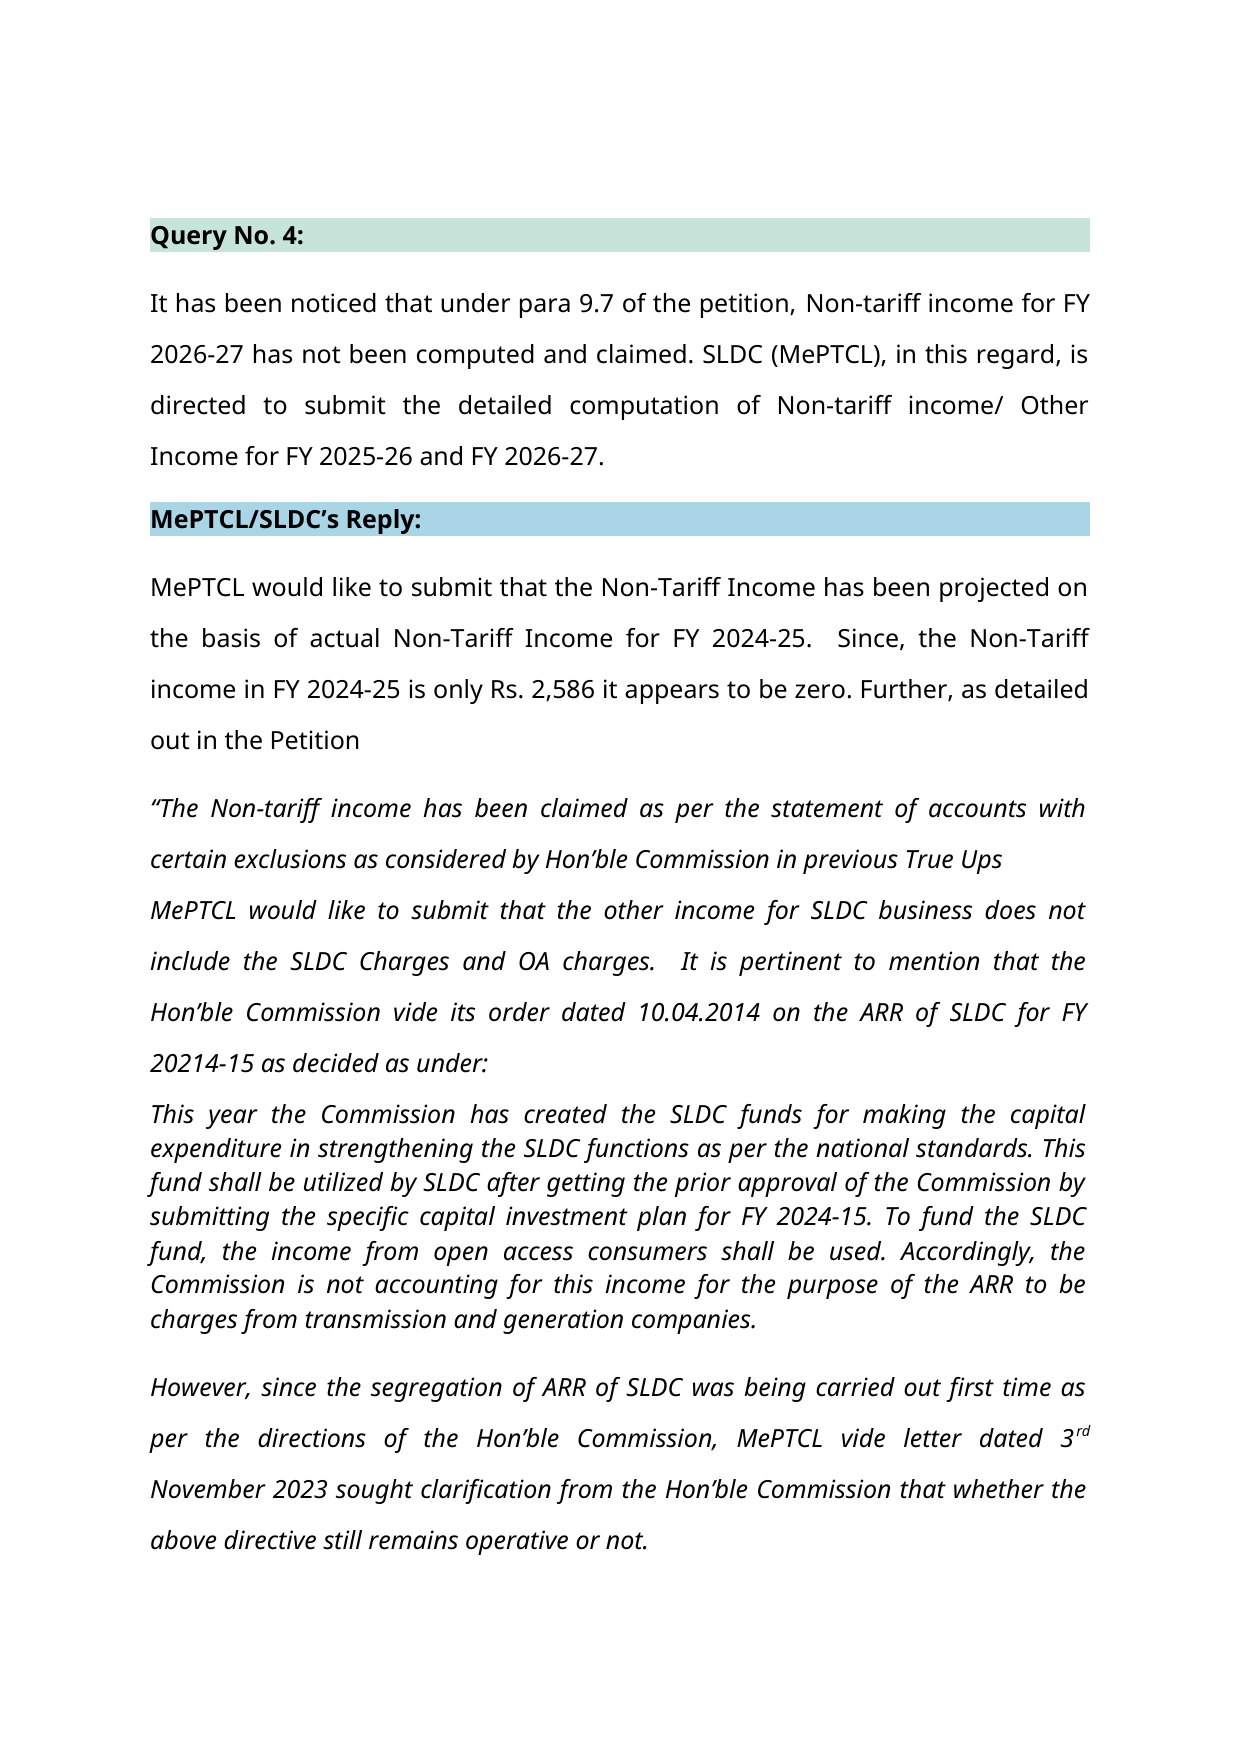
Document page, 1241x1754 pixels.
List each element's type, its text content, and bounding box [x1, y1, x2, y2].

text This year the Commission has created the SLDC funds for making the capital expenditure in strengthening the SLDC functions as per the national standards. This fund shall be utilized by SLDC after getting the prior approval of the Commission by submitting the specific capital investment plan for FY 2024-15. To fund the SLDC fund, the income from open access consumers shall be used. Accordingly, the Commission is not accounting for this income for the purpose of the ARR to be charges from transmission and generation companies. [150, 1097, 1090, 1335]
text MePTCL would like to submit that the Non-Tariff Income has been projected on the basis of actual Non-Tariff Income for FY 2024-25. Since, the Non-Tariff income in FY 2024-25 is only Rs. 2,586 it appears to be zero. Further, as detailed out in the Petition [150, 570, 1090, 757]
text “The Non-tariff income has been claimed as per the statement of accounts with certain exclusions as considered by Hon’ble Commission in previous True Ups [150, 791, 1090, 876]
text However, since the segregation of ARR of SLDC was being carried out first time as per the directions of the Hon’ble Commission, MePTCL vide letter dated 3rd November 2023 sought clarification from the Hon’ble Commission that whether the above directive still remains operative or not. [150, 1369, 1090, 1557]
text It has been noticed that under para 9.7 of the petition, Non-tariff income for FY 2026-27 has not been computed and claimed. SLDC (MePTCL), in this regard, is directed to submit the detailed computation of Non-tariff income/ Other Income for FY 2025-26 and FY 2026-27. [150, 285, 1090, 473]
text Query No. 4: [150, 218, 1090, 252]
text MePTCL/SLDC’s Reply: [150, 502, 1090, 536]
text MePTCL would like to submit that the other income for SLDC business does not include the SLDC Charges and OA charges. It is pertinent to mention that the Hon’ble Commission vide its order dated 10.04.2014 on the ARR of SLDC for FY 20214-15 as decided as under: [150, 893, 1090, 1080]
